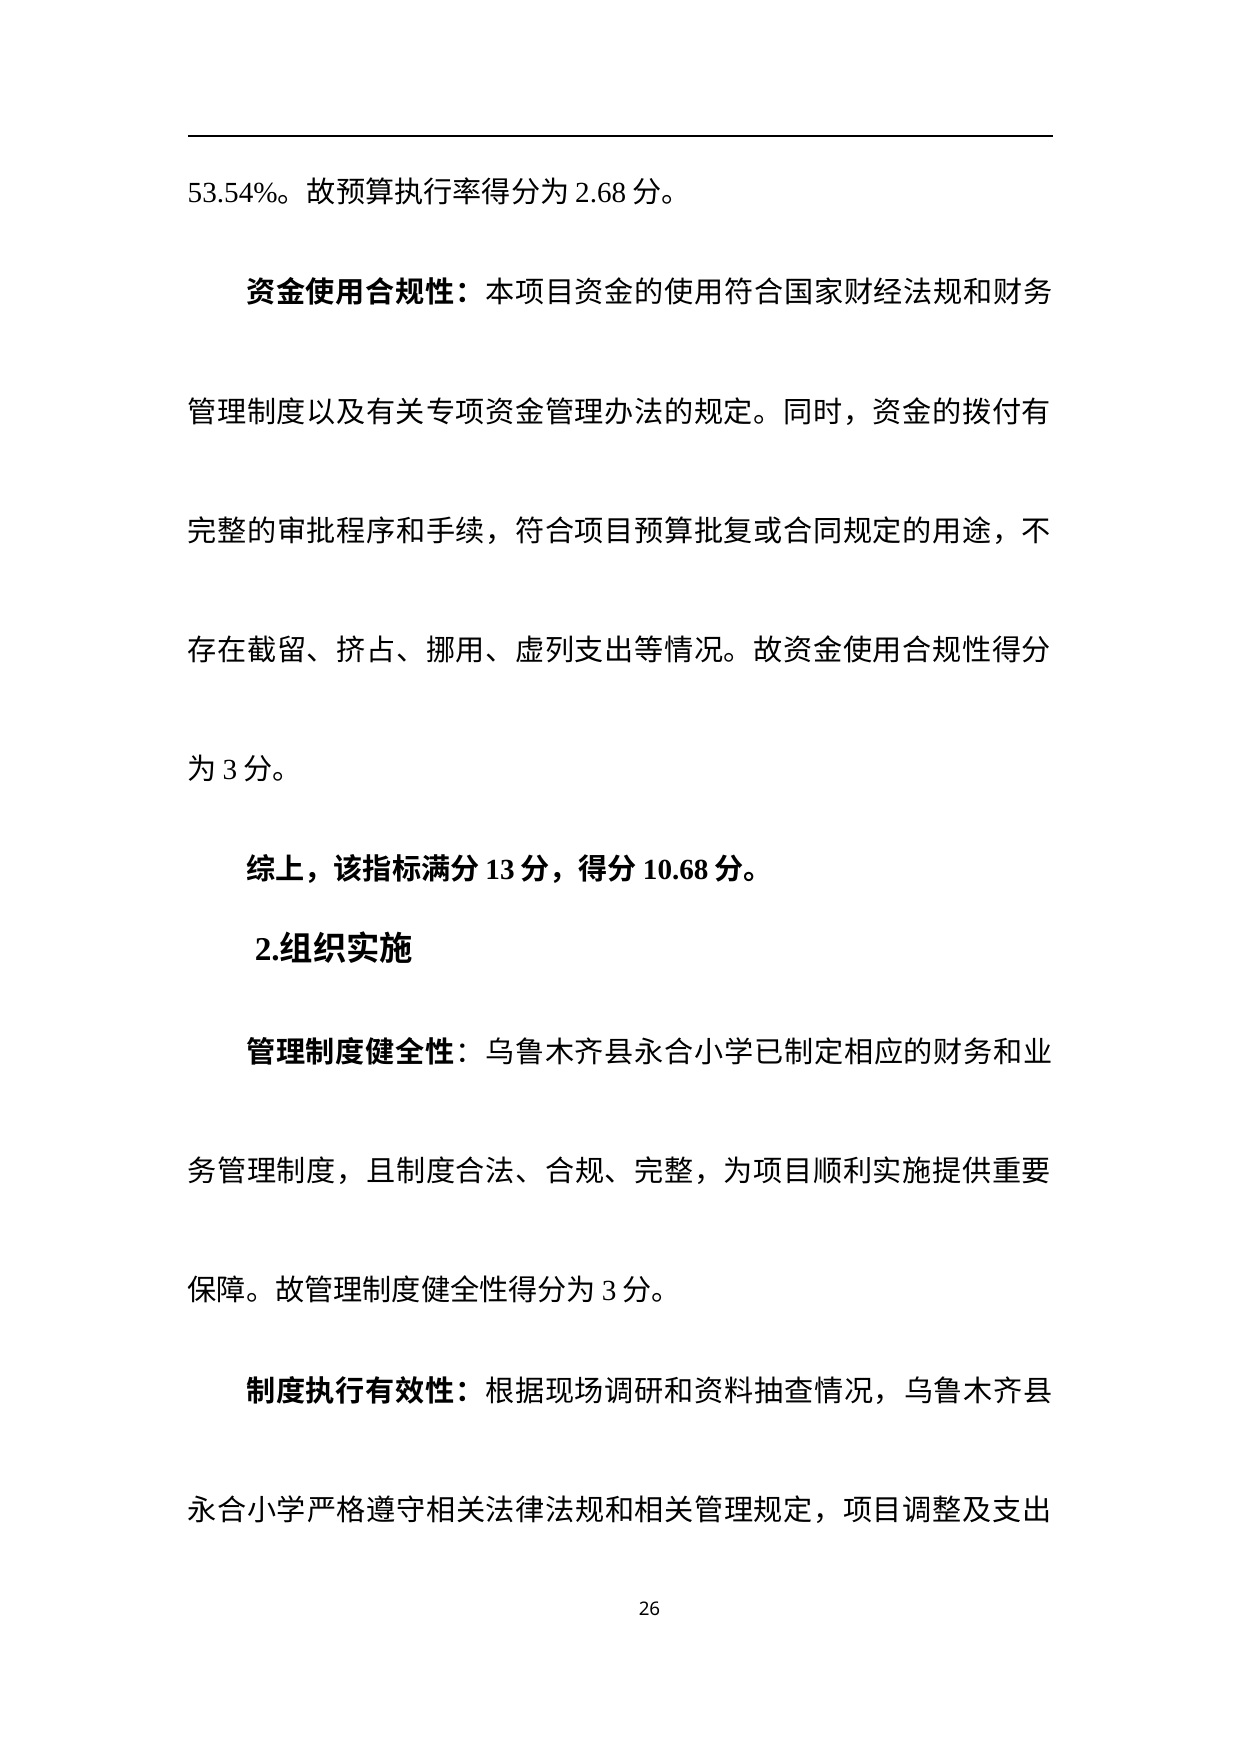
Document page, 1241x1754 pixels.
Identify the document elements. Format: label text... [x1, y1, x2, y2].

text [187, 1349, 1053, 1547]
text 综上，该指标满分13分，得分10.68分。 [187, 827, 1053, 907]
subtitle 2.组织实施 [187, 907, 1053, 986]
text 资金使用合规性：本项目资金的使用符合国家财经法规和财务管理制度以及有关专项资金管理办法的规定。同时，资金的拨付有完整的审批程序和手续，符合项目预算批复或合同规定的用途，不存在截留、挤占、挪用、虚列支出等情况。故资金使用合规性得分为3分。 [187, 251, 1053, 806]
text 管理制度健全性：乌鲁木齐县永合小学已制定相应的财务和业务管理制度，且制度合法、合规、完整，为项目顺利实施提供重要保障。故管理制度健全性得分为3分。 [187, 1010, 1053, 1328]
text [187, 150, 1053, 229]
